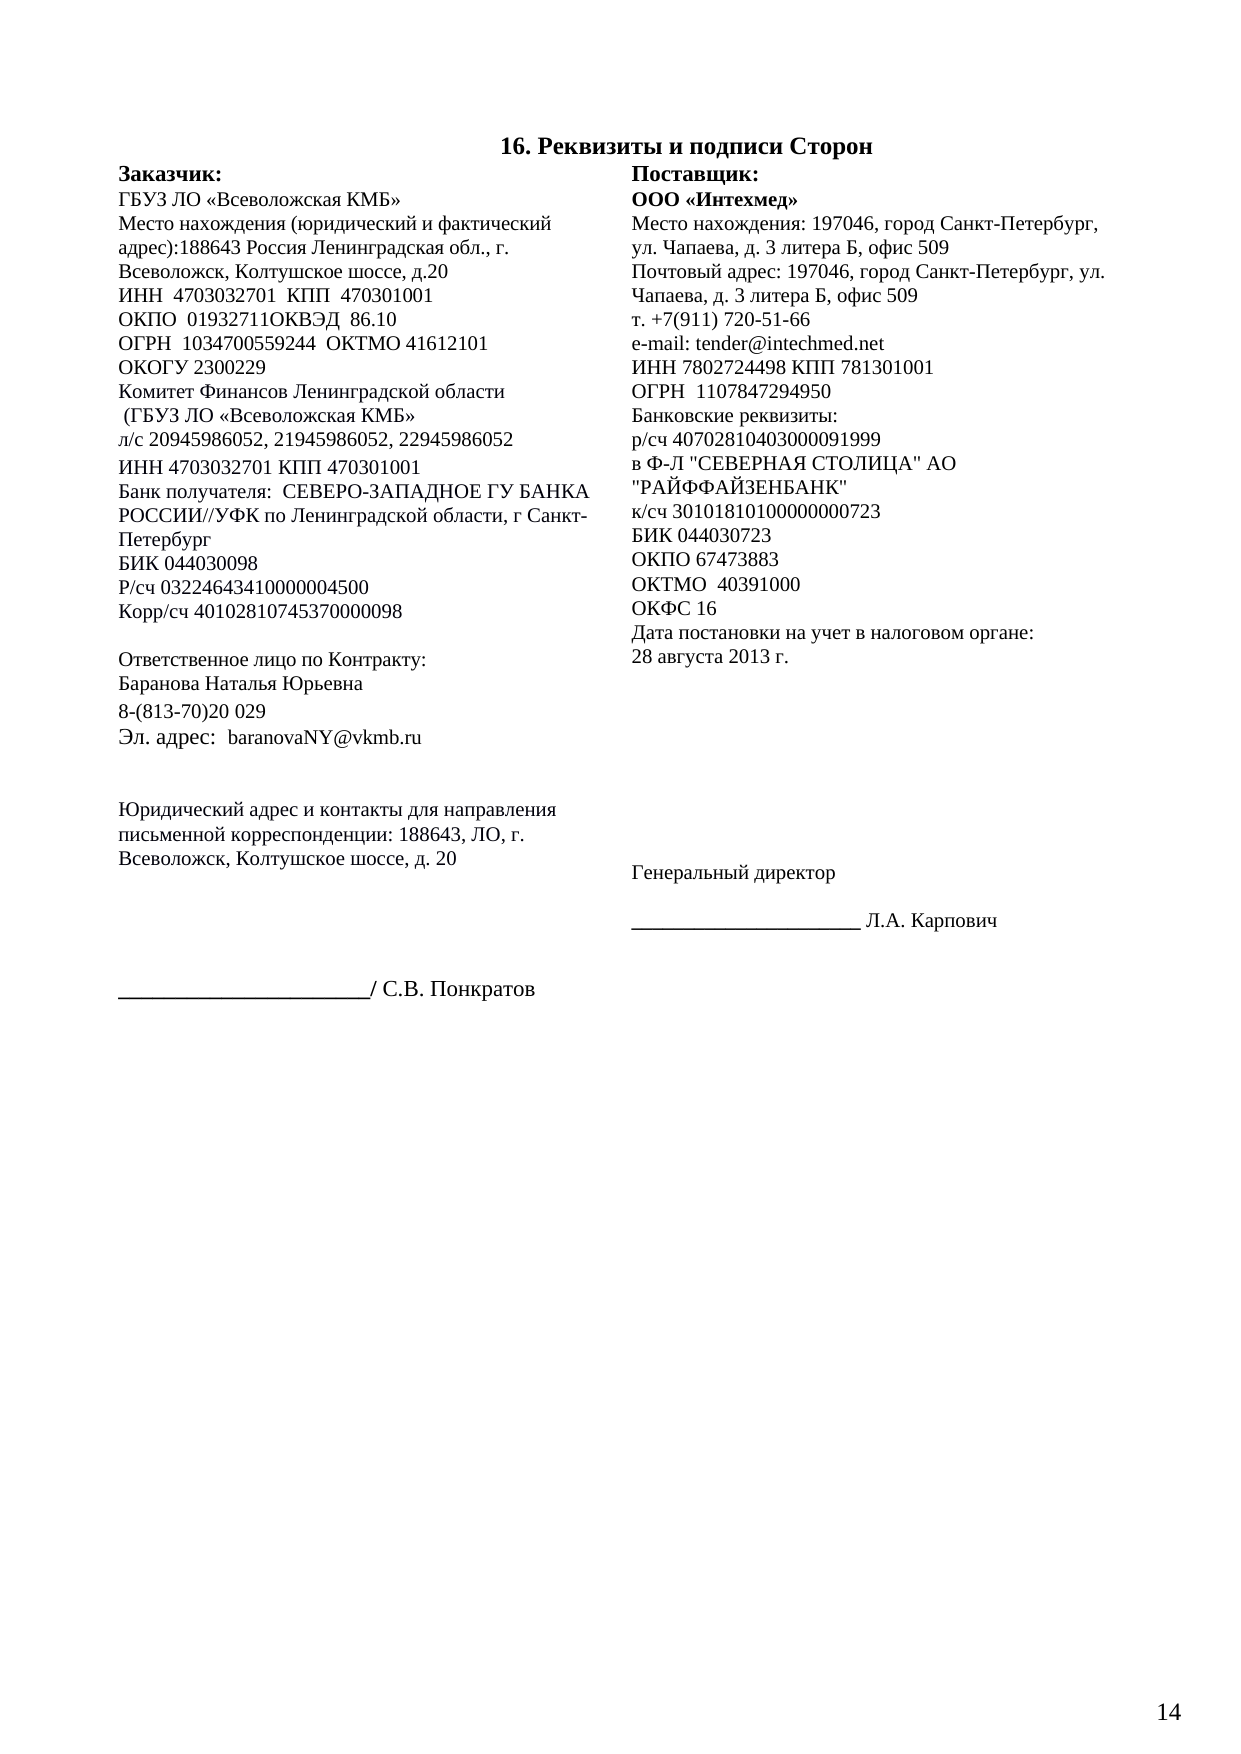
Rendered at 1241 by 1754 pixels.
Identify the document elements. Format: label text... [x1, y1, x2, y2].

table_header Поставщик: ООО «Интехмед» Место нахождения: 197046, город Санкт-Петербург, ул. Чапаева, д. 3 литера Б, офис 509 Почтовый адрес: 197046, город Санкт-Петербург, ул. Чапаева, д. 3 литера Б, офис 509 т. +7(911) 720-51-66 e-mail: tender@intechmed.net ИНН 7802724498 КПП 781301001 ОГРН 1107847294950 Банковские реквизиты: р/сч 40702810403000091999 в Ф-Л "СЕВЕРНАЯ СТОЛИЦА" АО "РАЙФФАЙЗЕНБАНК" к/сч 30101810100000000723 БИК 044030723 ОКПО 67473883 ОКТМО 40391000 ОКФС 16 Дата постановки на учет в налоговом органе: 28 августа 2013 г. Генеральный директор ______________________ Л.А. Карпович [620, 160, 1118, 1107]
text 16. Реквизиты и подписи Сторон [118, 131, 1181, 160]
table_header Заказчик: ГБУЗ ЛО «Всеволожская КМБ» Место нахождения (юридический и фактический адрес):188643 Россия Ленинградская обл., г. Всеволожск, Колтушское шоссе, д.20 ИНН 4703032701 КПП 470301001 ОКПО 01932711ОКВЭД 86.10 ОГРН 1034700559244 ОКТМО 41612101 ОКОГУ 2300229 Комитет Финансов Ленинградской области (ГБУЗ ЛО «Всеволожская КМБ» л/с 20945986052, 21945986052, 22945986052 ИНН 4703032701 КПП 470301001 Банк получателя: СЕВЕРО-ЗАПАДНОЕ ГУ БАНКА РОССИИ//УФК по Ленинградской области, г Санкт-Петербург БИК 044030098 Р/сч 03224643410000004500 Корр/сч 40102810745370000098 Ответственное лицо по Контракту: Баранова Наталья Юрьевна 8-(813-70)20 029 Эл. адрес: baranovaNY@vkmb.ru Юридический адрес и контакты для направления письменной корреспонденции: 188643, ЛО, г. Всеволожск, Колтушское шоссе, д. 20 ______________________/ С.В. Понкратов [107, 160, 620, 1107]
